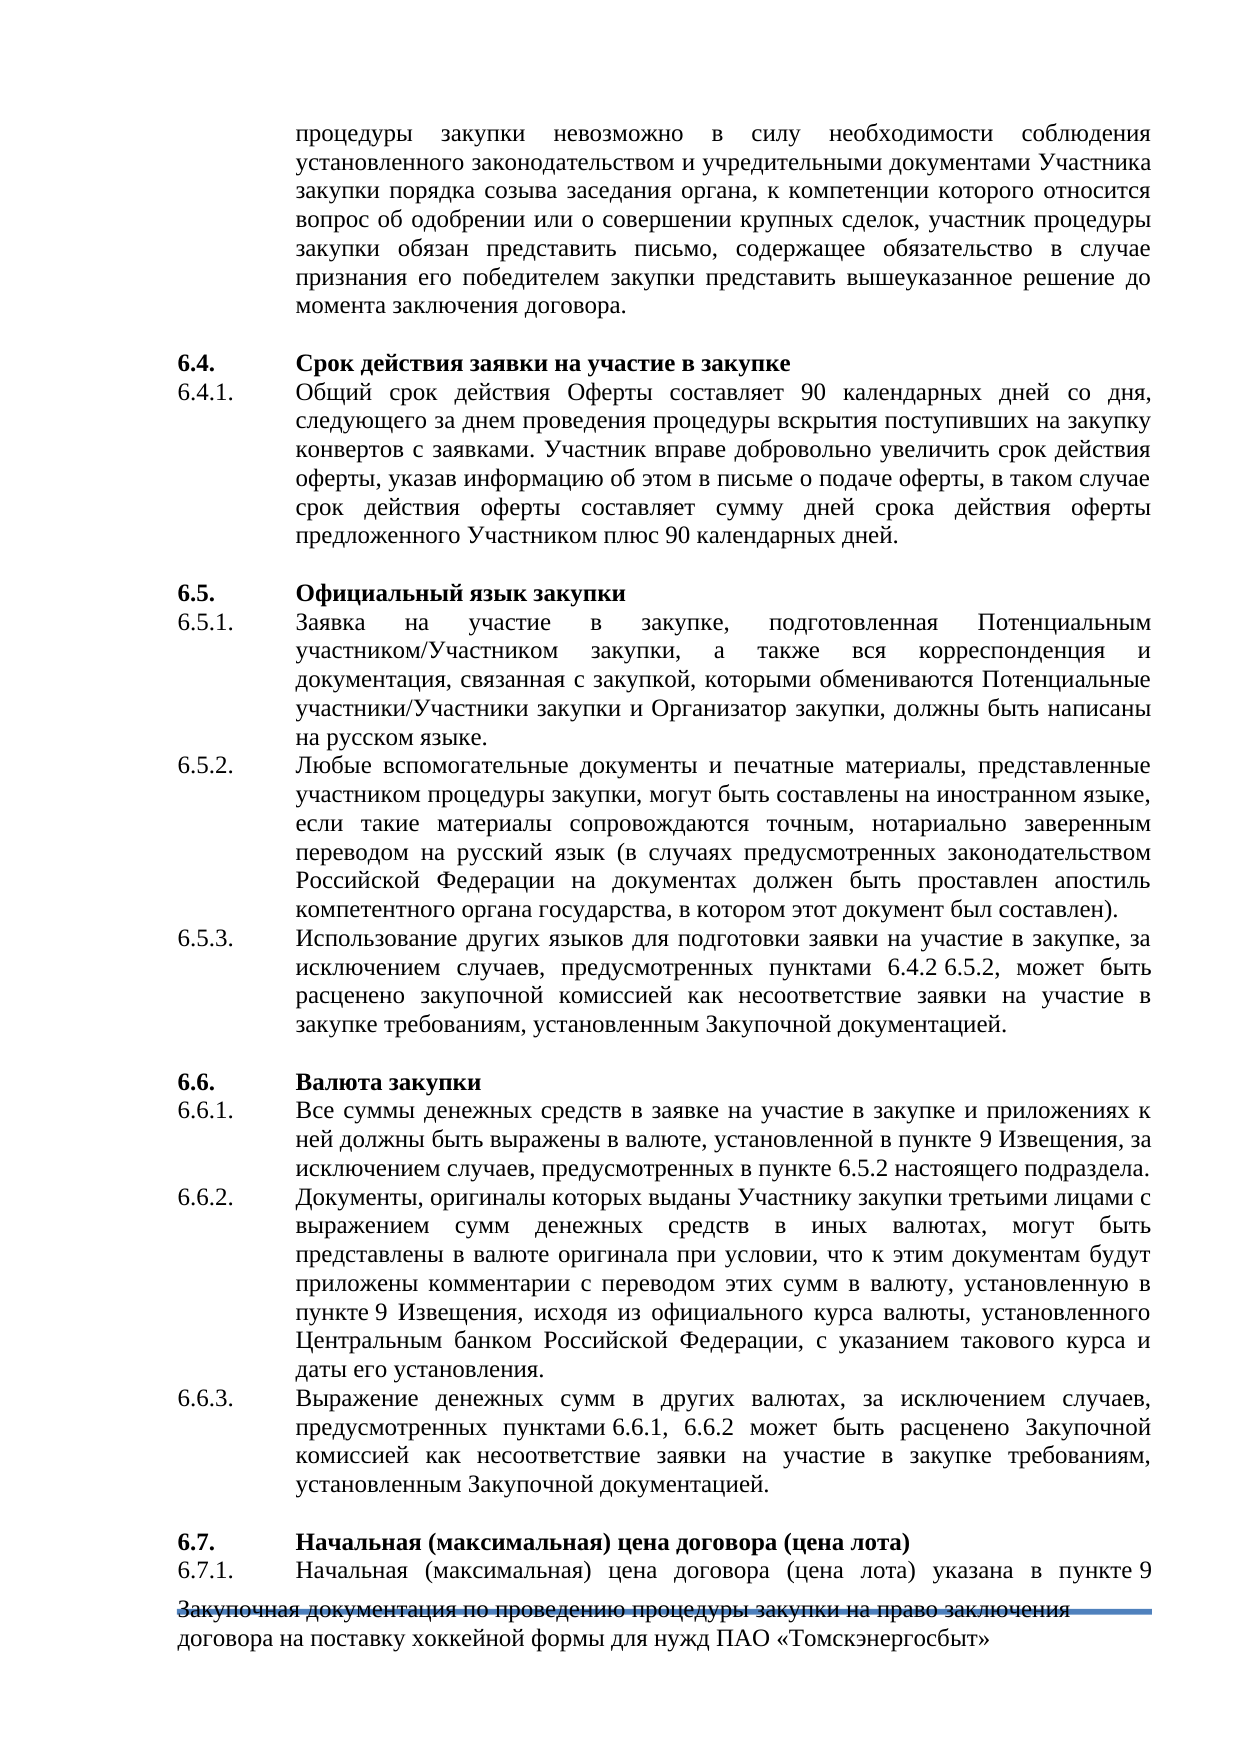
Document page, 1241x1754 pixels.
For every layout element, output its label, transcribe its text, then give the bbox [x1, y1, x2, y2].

list Любые вспомогательные документы и печатные материалы, представленные участником процедуры закупки, могут быть составлены на иностранном языке, если такие материалы сопровождаются точным, нотариально заверенным переводом на русский язык (в случаях предусмотренных законодательством Российской Федерации на документах должен быть проставлен апостиль компетентного органа государства, в котором этот документ был составлен). [177, 751, 1152, 923]
list Начальная (максимальная) цена договора (цена лота) [177, 1527, 1152, 1556]
list Заявка на участие в закупке, подготовленная Потенциальным участником/Участником закупки, а также вся корреспонденция и документация, связанная с закупкой, которыми обмениваются Потенциальные участники/Участники закупки и Организатор закупки, должны быть написаны на русском языке. [177, 607, 1152, 751]
list Общий срок действия Оферты составляет 90 календарных дней со дня, следующего за днем проведения процедуры вскрытия поступивших на закупку конвертов с заявками. Участник вправе добровольно увеличить срок действия оферты, указав информацию об этом в письме о подаче оферты, в таком случае срок действия оферты составляет сумму дней срока действия оферты предложенного Участником плюс 90 календарных дней. [177, 377, 1152, 549]
list Выражение денежных сумм в других валютах, за исключением случаев, предусмотренных пунктами 6.6.1, 6.6.2 может быть расценено Закупочной комиссией как несоответствие заявки на участие в закупке требованиям, установленным Закупочной документацией. [177, 1383, 1152, 1498]
list Документы, оригиналы которых выданы Участнику закупки третьими лицами с выражением сумм денежных средств в иных валютах, могут быть представлены в валюте оригинала при условии, что к этим документам будут приложены комментарии с переводом этих сумм в валюту, установленную в пункте 9 Извещения, исходя из официального курса валюты, установленного Центральным банком Российской Федерации, с указанием такового курса и даты его установления. [177, 1182, 1152, 1383]
list Валюта закупки [177, 1067, 1152, 1096]
list Официальный язык закупки [177, 578, 1152, 607]
list Использование других языков для подготовки заявки на участие в закупке, за исключением случаев, предусмотренных пунктами 6.4.2 6.5.2, может быть расценено закупочной комиссией как несоответствие заявки на участие в закупке требованиям, установленным Закупочной документацией. [177, 923, 1152, 1038]
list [177, 1556, 1152, 1584]
list Все суммы денежных средств в заявке на участие в закупке и приложениях к ней должны быть выражены в валюте, установленной в пункте 9 Извещения, за исключением случаев, предусмотренных в пункте 6.5.2 настоящего подраздела. [177, 1096, 1152, 1182]
list Срок действия заявки на участие в закупке [177, 348, 1152, 377]
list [177, 118, 1152, 319]
